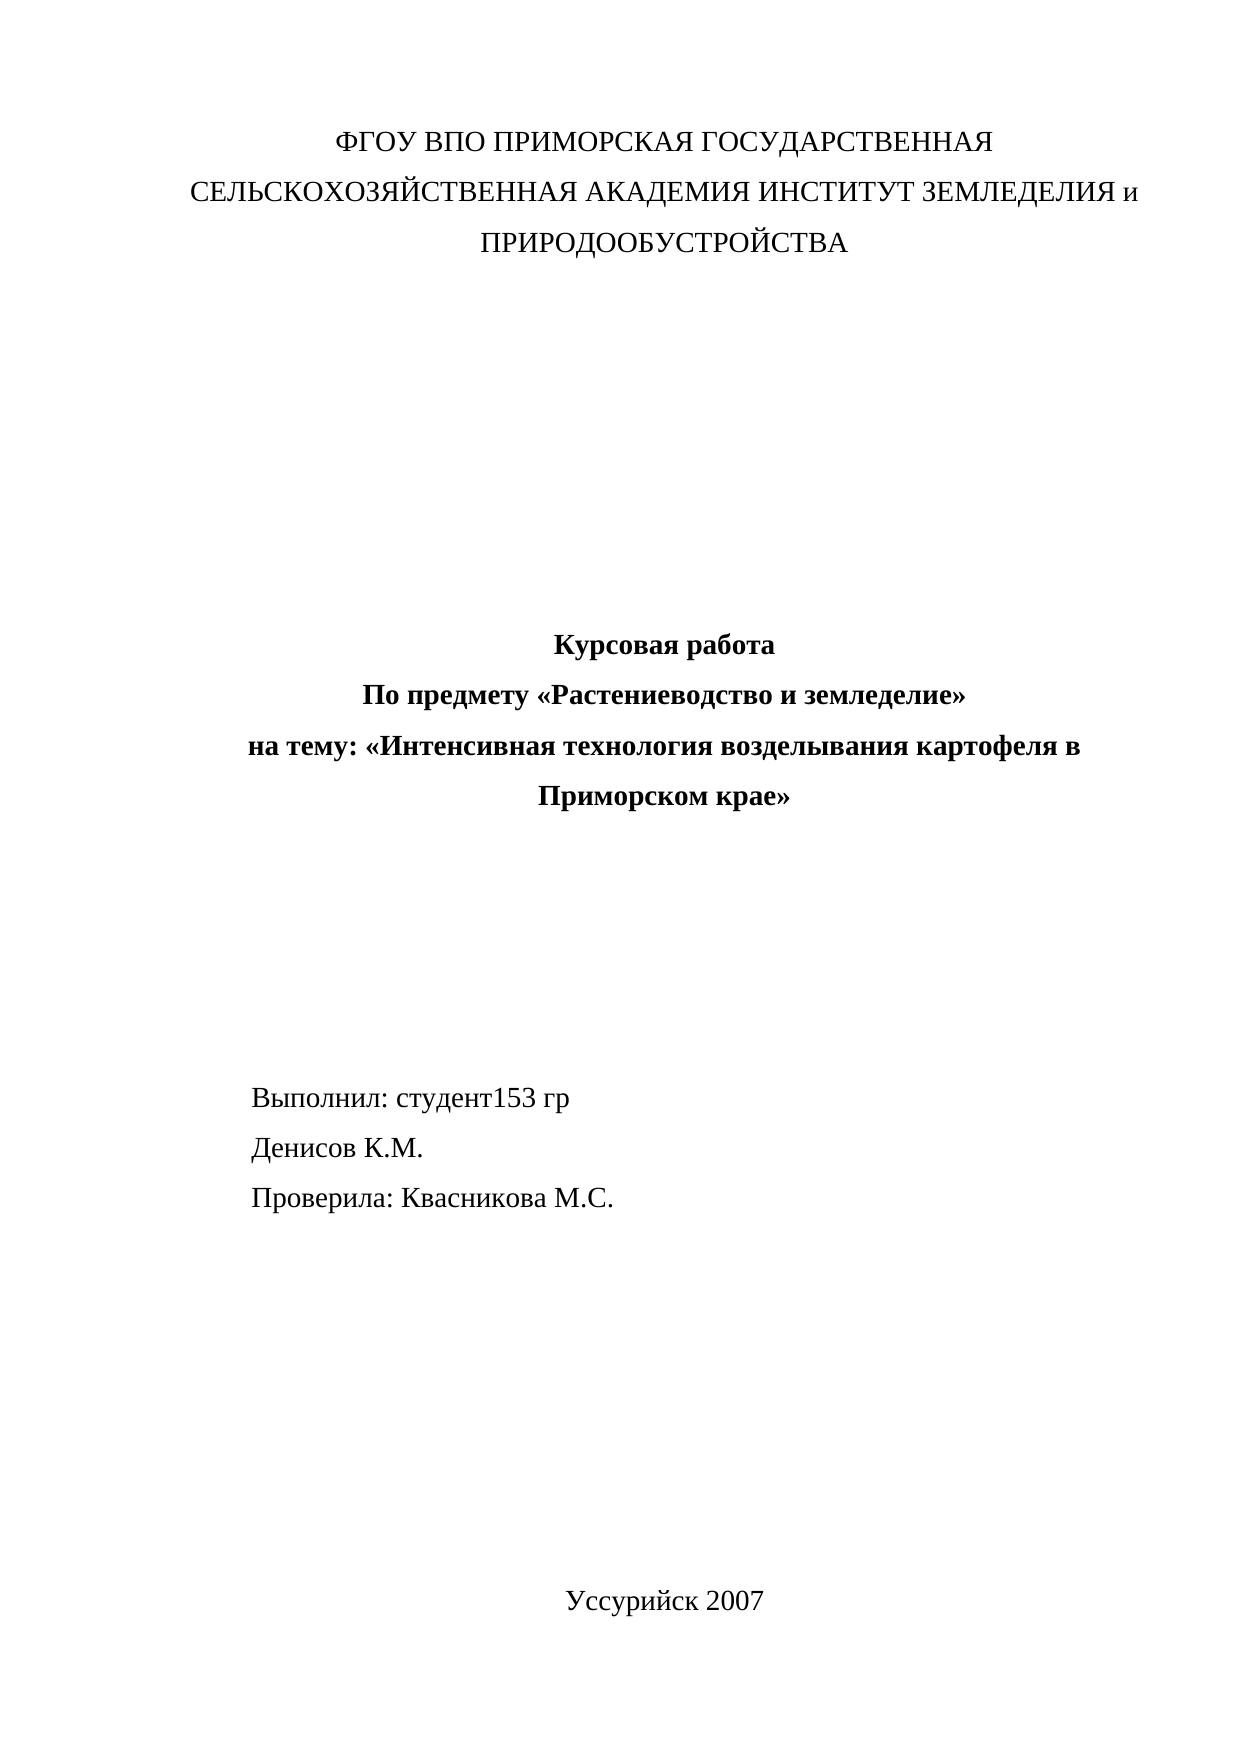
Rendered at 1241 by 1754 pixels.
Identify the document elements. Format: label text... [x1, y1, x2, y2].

text на тему: «Интенсивная технология возделывания картофеля в Приморском крае» [177, 728, 1152, 812]
text Проверила: Квасникова М.С. [177, 1181, 1152, 1214]
text Уссурийск 2007 [177, 1583, 1152, 1617]
text Выполнил: студент153 гр [177, 1080, 1152, 1113]
text Денисов К.М. [177, 1130, 1152, 1164]
text Курсовая работа [177, 627, 1152, 661]
text ФГОУ ВПО ПРИМОРСКАЯ ГОСУДАРСТВЕННАЯ СЕЛЬСКОХОЗЯЙСТВЕННАЯ АКАДЕМИЯ ИНСТИТУТ ЗЕМЛЕДЕЛИЯ и ПРИРОДООБУСТРОЙСТВА [177, 124, 1152, 258]
text По предмету «Растениеводство и земледелие» [177, 677, 1152, 711]
